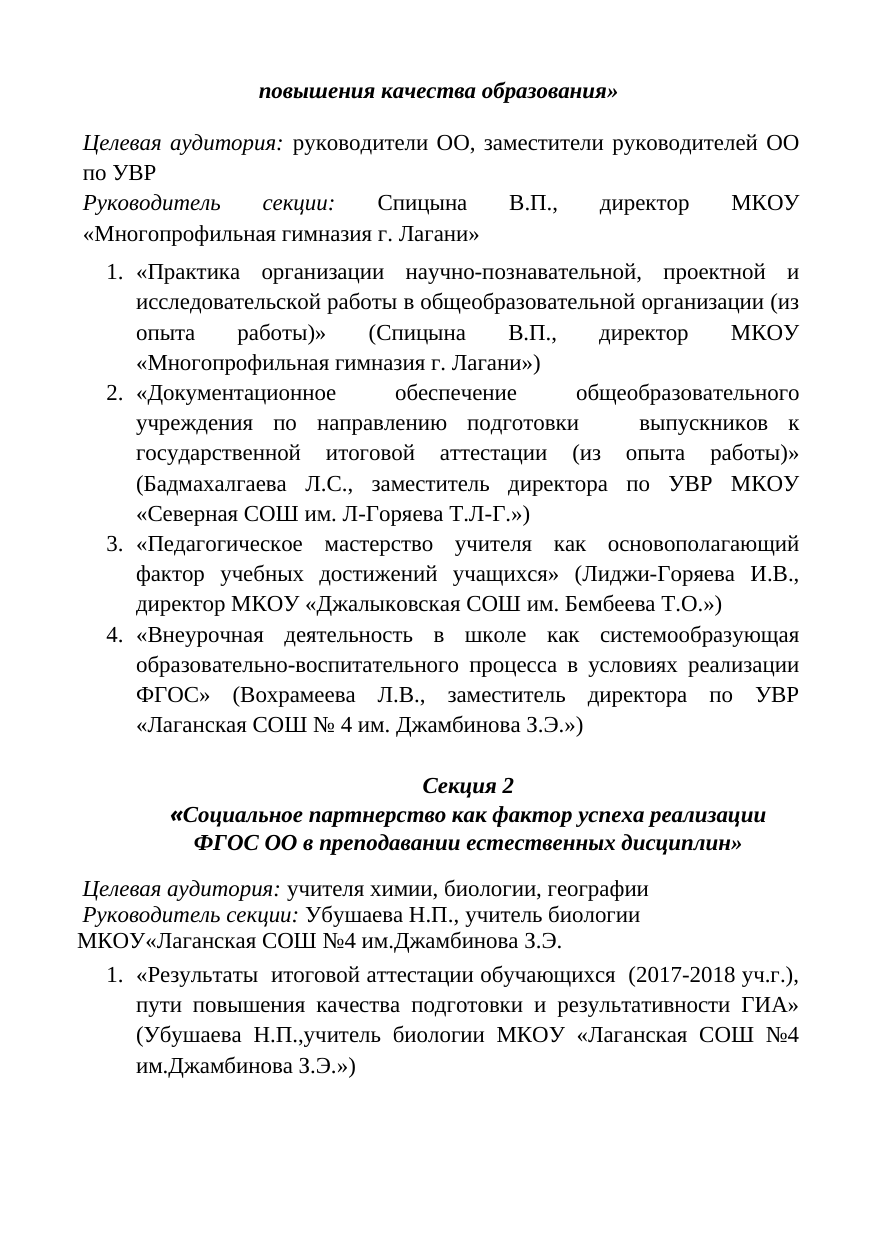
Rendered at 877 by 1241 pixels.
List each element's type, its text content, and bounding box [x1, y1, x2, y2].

list «Практика организации научно-познавательной, проектной и исследовательской работы в общеобразовательной организации (из опыта работы)» (Спицына В.П., директор МКОУ «Многопрофильная гимназия г. Лагани») [106, 258, 800, 375]
text Секция 2 [165, 772, 771, 798]
text Целевая аудитория: учителя химии, биологии, географии [77, 875, 771, 901]
text повышения качества образования» [77, 77, 800, 103]
list «Документационное обеспечение общеобразовательного учреждения по направлению подготовки выпускников к государственной итоговой аттестации (из опыта работы)» (Бадмахалгаева Л.С., заместитель директора по УВР МКОУ «Северная СОШ им. Л-Горяева Т.Л-Г.») [106, 379, 800, 526]
list «Результаты итоговой аттестации обучающихся (2017-2018 уч.г.), пути повышения качества подготовки и результативности ГИА» (Убушаева Н.П.,учитель биологии МКОУ «Лаганская СОШ №4 им.Джамбинова З.Э.») [106, 961, 800, 1078]
list «Педагогическое мастерство учителя как основополагающий фактор учебных достижений учащихся» (Лиджи-Горяева И.В., директор МКОУ «Джалыковская СОШ им. Бембеева Т.О.») [106, 530, 800, 617]
text Целевая аудитория: руководители ОО, заместители руководителей ОО по УВР [83, 129, 800, 186]
text Руководитель секции: Убушаева Н.П., учитель биологии МКОУ«Лаганская СОШ №4 им.Джамбинова З.Э. [77, 901, 771, 954]
list «Внеурочная деятельность в школе как системообразующая образовательно-воспитательного процесса в условиях реализации ФГОС» (Вохрамеева Л.В., заместитель директора по УВР «Лаганская СОШ № 4 им. Джамбинова З.Э.») [106, 621, 800, 738]
text «Социальное партнерство как фактор успеха реализации ФГОС ОО в преподавании естественных дисциплин» [165, 798, 771, 856]
text Руководитель секции: Спицына В.П., директор МКОУ «Многопрофильная гимназия г. Лагани» [83, 189, 800, 246]
